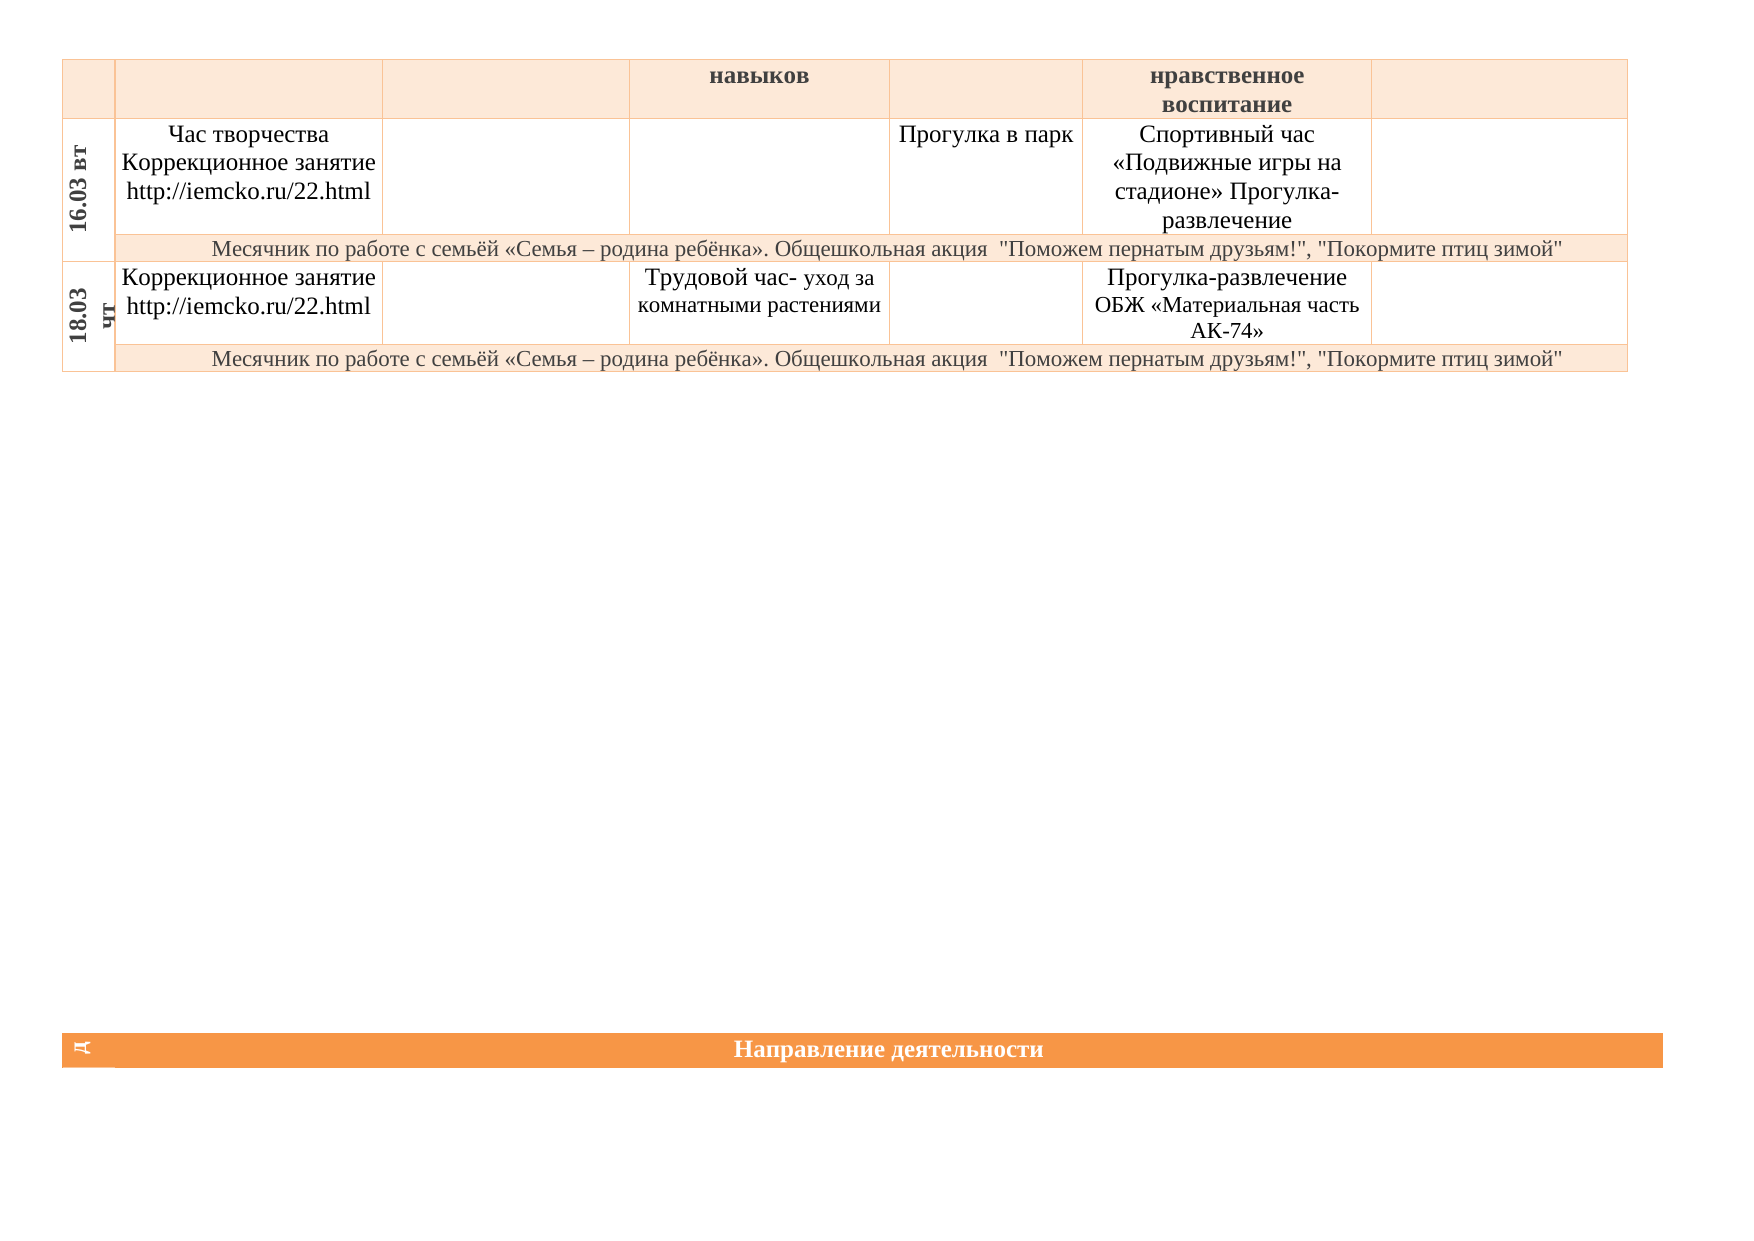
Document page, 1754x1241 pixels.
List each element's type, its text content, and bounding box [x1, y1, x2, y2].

table_header дата [63, 1034, 115, 1067]
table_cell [630, 60, 889, 118]
table_cell 16.03 вт [63, 119, 114, 261]
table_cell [383, 60, 629, 118]
table_cell Коррекционное занятие http://iemcko.ru/22.html [116, 262, 382, 343]
table_cell Семейное воспитание [1372, 60, 1627, 118]
table_cell [383, 119, 629, 234]
table_cell [1372, 262, 1627, 343]
table_cell [890, 262, 1082, 343]
table_header Направление деятельности [116, 1034, 1662, 1067]
table_cell Трудовой час- уход за комнатными растениями [630, 262, 889, 343]
table_cell Прогулка в парк [890, 119, 1082, 234]
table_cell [1083, 60, 1371, 118]
table_cell Час творчества Коррекционное занятие http://iemcko.ru/22.html [116, 119, 382, 234]
table_cell Месячник по работе с семьёй «Семья – родина ребёнка». Общешкольная акция "Поможем пернатым друзьям!", "Покормите птиц зимой" [116, 235, 1627, 261]
table_cell 18.03 чт [63, 262, 114, 371]
table_cell [383, 262, 629, 343]
table_cell Прогулка-развлечение ОБЖ «Материальная часть АК-74» [1083, 262, 1371, 343]
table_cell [890, 60, 1082, 118]
table_cell Спортивный час «Подвижные игры на стадионе» Прогулка-развлечение [1083, 119, 1371, 234]
table_cell Месячник по работе с семьёй «Семья – родина ребёнка». Общешкольная акция "Поможем пернатым друзьям!", "Покормите птиц зимой" [116, 345, 1627, 371]
table_cell [1372, 119, 1627, 234]
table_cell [116, 60, 382, 118]
table_cell [630, 119, 889, 234]
